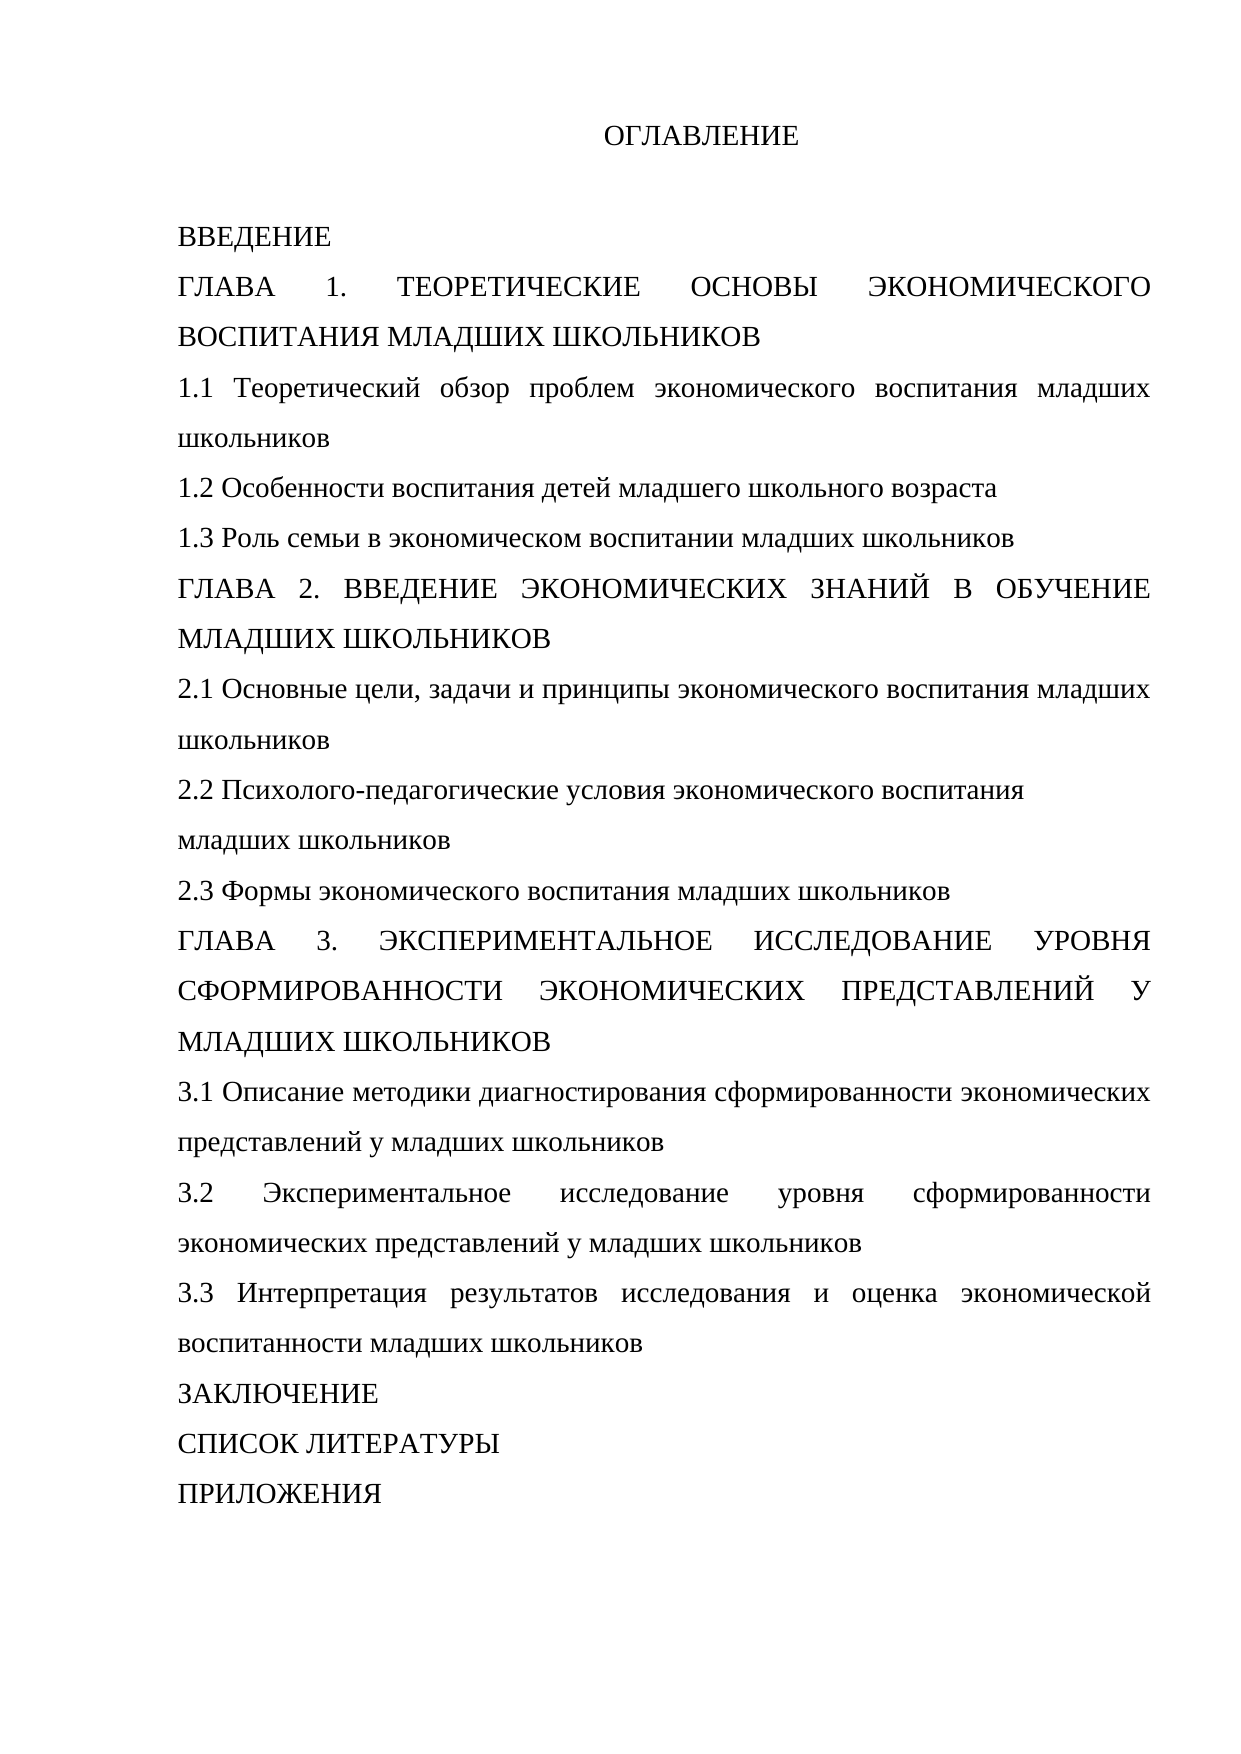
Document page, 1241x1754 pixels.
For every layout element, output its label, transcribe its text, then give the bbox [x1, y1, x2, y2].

text ВВЕДЕНИЕ [177, 219, 1152, 252]
text ГЛАВА 1. ТЕОРЕТИЧЕСКИЕ ОСНОВЫ ЭКОНОМИЧЕСКОГО ВОСПИТАНИЯ МЛАДШИХ ШКОЛЬНИКОВ [177, 269, 1152, 353]
text 1.1 Теоретический обзор проблем экономического воспитания младших школьников [177, 370, 1152, 453]
text ГЛАВА 3. ЭКСПЕРИМЕНТАЛЬНОЕ ИССЛЕДОВАНИЕ УРОВНЯ СФОРМИРОВАННОСТИ ЭКОНОМИЧЕСКИХ ПРЕДСТАВЛЕНИЙ У МЛАДШИХ ШКОЛЬНИКОВ [177, 923, 1152, 1057]
text ГЛАВА 2. ВВЕДЕНИЕ ЭКОНОМИЧЕСКИХ ЗНАНИЙ В ОБУЧЕНИЕ МЛАДШИХ ШКОЛЬНИКОВ [177, 571, 1152, 655]
text 3.3 Интерпретация результатов исследования и оценка экономической воспитанности младших школьников [177, 1275, 1152, 1359]
text ЗАКЛЮЧЕНИЕ [177, 1376, 1152, 1409]
text ПРИЛОЖЕНИЯ [177, 1477, 1152, 1510]
text 3.1 Описание методики диагностирования сформированности экономических представлений у младших школьников [177, 1074, 1152, 1158]
text 2.2 Психолого-педагогические условия экономического воспитания [177, 772, 1152, 806]
text младших школьников [177, 822, 1152, 856]
text 1.2 Особенности воспитания детей младшего школьного возраста [177, 470, 1152, 504]
text СПИСОК ЛИТЕРАТУРЫ [177, 1426, 1152, 1460]
text 1.3 Роль семьи в экономическом воспитании младших школьников [177, 521, 1152, 554]
text 2.1 Основные цели, задачи и принципы экономического воспитания младших школьников [177, 672, 1152, 755]
text 3.2 Экспериментальное исследование уровня сформированности экономических представлений у младших школьников [177, 1175, 1152, 1258]
text ОГЛАВЛЕНИЕ [177, 118, 1152, 152]
text 2.3 Формы экономического воспитания младших школьников [177, 873, 1152, 906]
